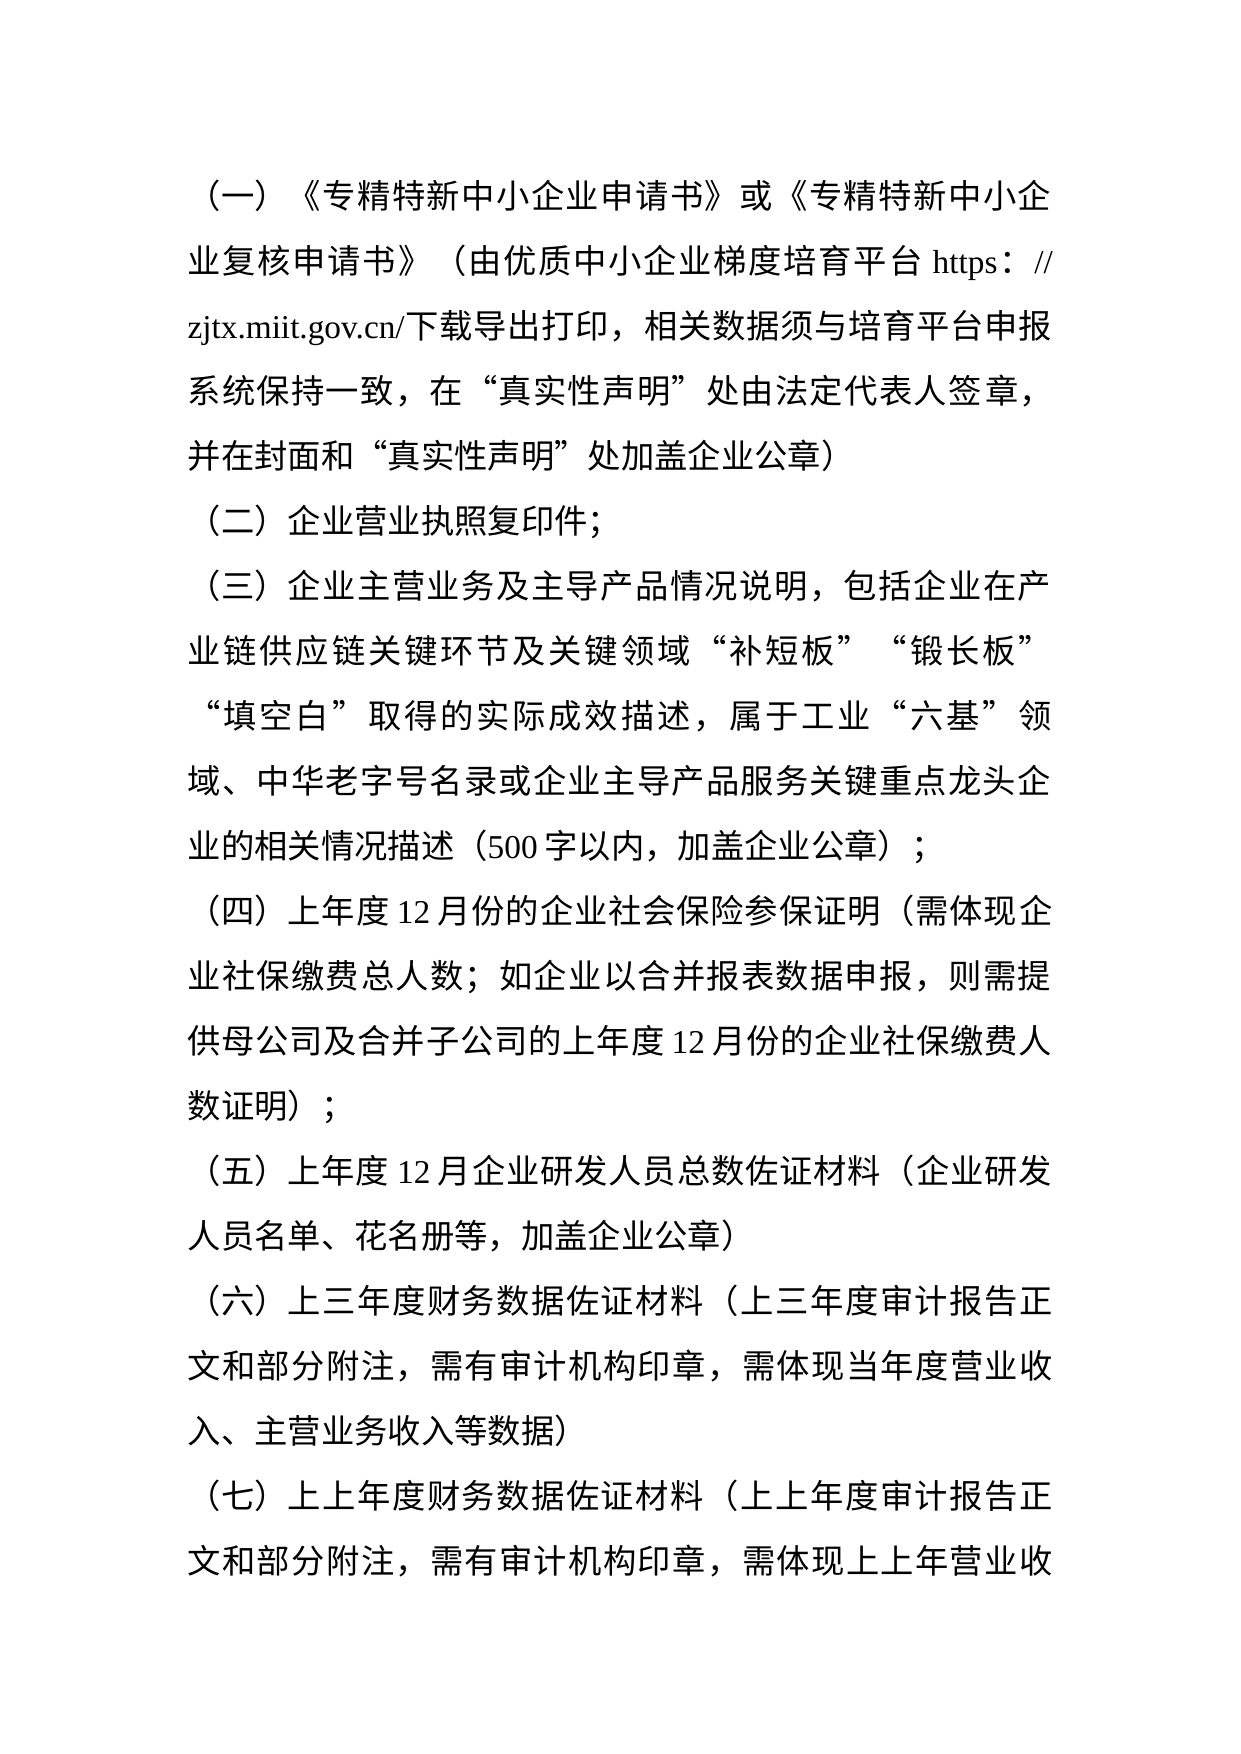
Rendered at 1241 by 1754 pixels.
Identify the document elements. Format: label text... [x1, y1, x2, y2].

list 上三年度财务数据佐证材料（上三年度审计报告正文和部分附注，需有审计机构印章，需体现当年度营业收入、主营业务收入等数据） [187, 1267, 1053, 1462]
list 企业主营业务及主导产品情况说明，包括企业在产业链供应链关键环节及关键领域“补短板”“锻长板”“填空白”取得的实际成效描述，属于工业“六基”领域、中华老字号名录或企业主导产品服务关键重点龙头企业的相关情况描述（500字以内，加盖企业公章）； [187, 552, 1053, 877]
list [187, 1462, 1053, 1592]
list 《专精特新中小企业申请书》或《专精特新中小企业复核申请书》（由优质中小企业梯度培育平台https：//zjtx.miit.gov.cn/下载导出打印，相关数据须与培育平台申报系统保持一致，在“真实性声明”处由法定代表人签章，并在封面和“真实性声明”处加盖企业公章） [187, 162, 1053, 487]
list 企业营业执照复印件； [187, 487, 1053, 552]
list 上年度12月企业研发人员总数佐证材料（企业研发人员名单、花名册等，加盖企业公章） [187, 1137, 1053, 1267]
list 上年度12月份的企业社会保险参保证明（需体现企业社保缴费总人数；如企业以合并报表数据申报，则需提供母公司及合并子公司的上年度12月份的企业社保缴费人数证明）； [187, 877, 1053, 1137]
